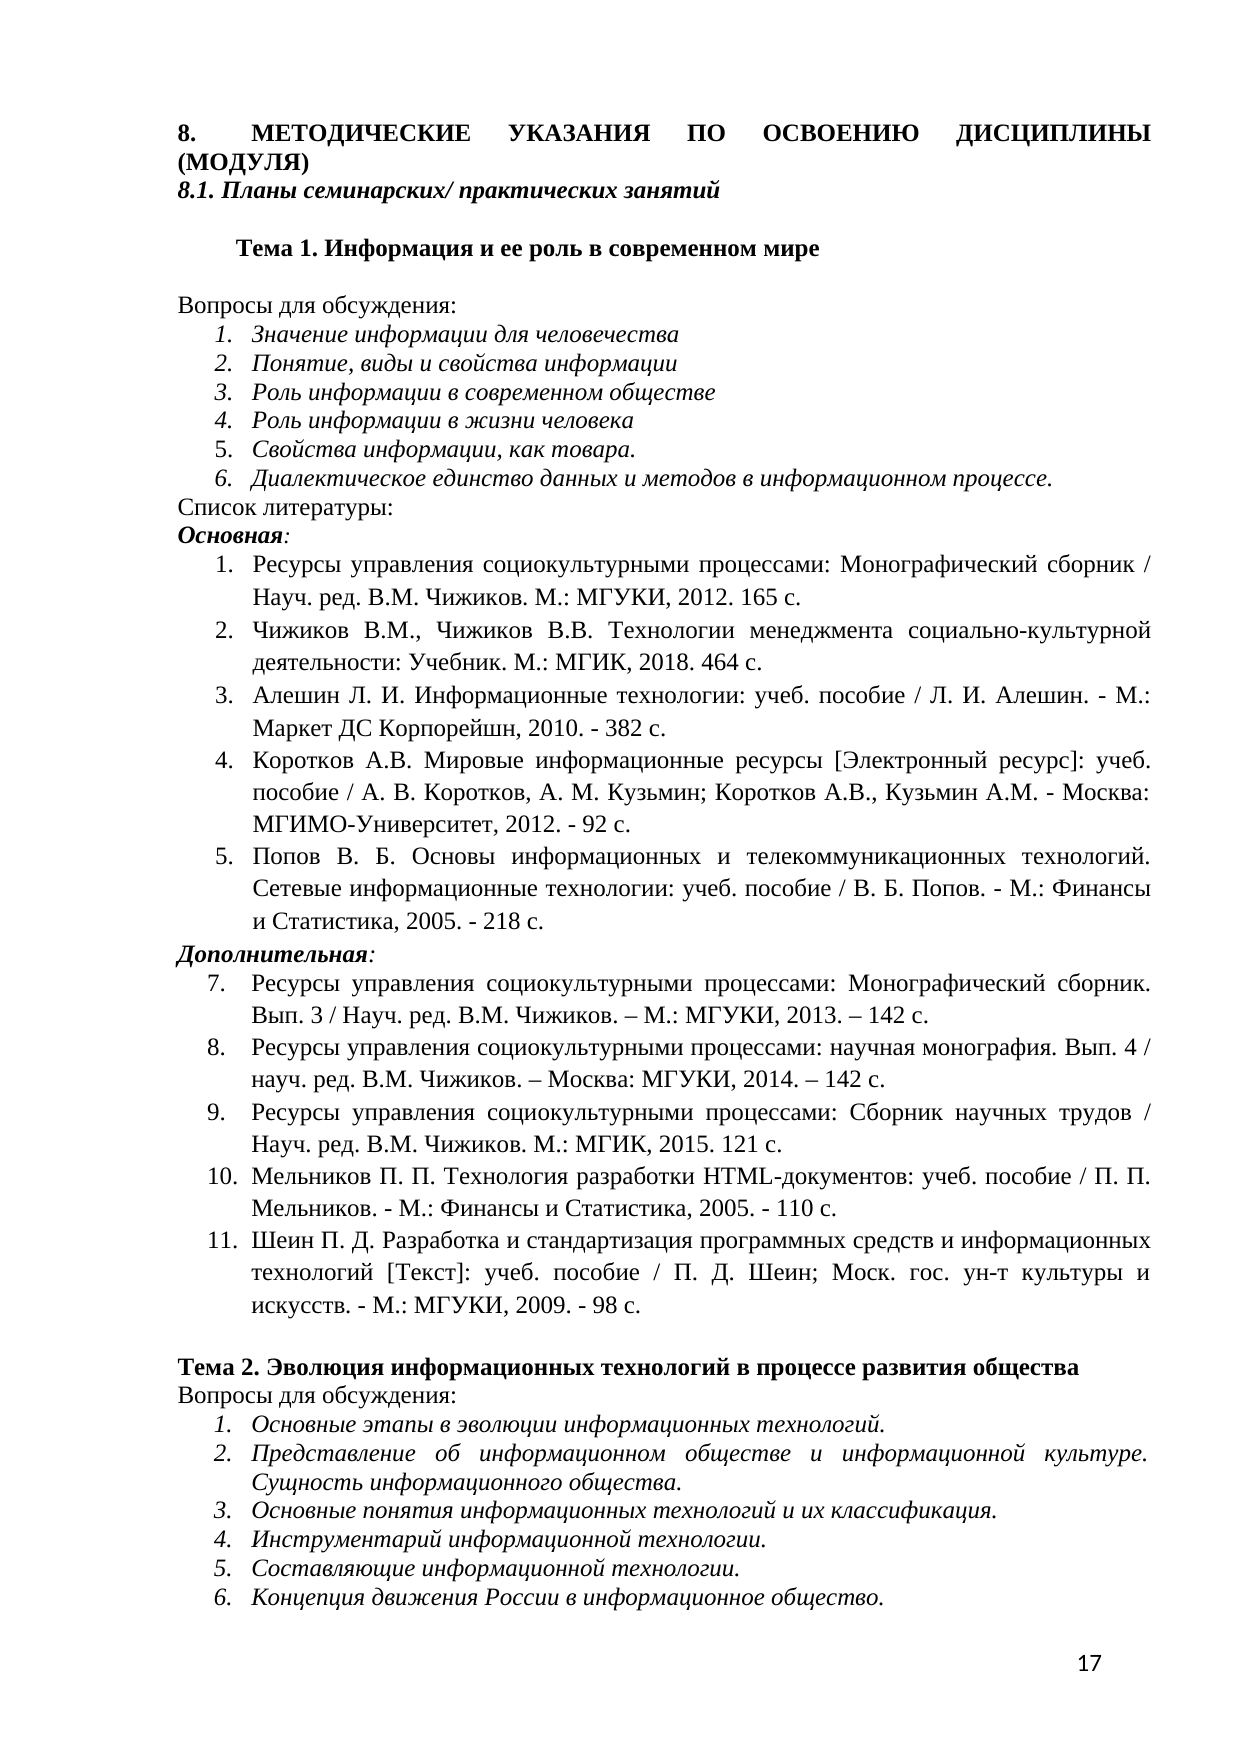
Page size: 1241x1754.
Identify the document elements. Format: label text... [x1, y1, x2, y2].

text Вопросы для обсуждения: [177, 1381, 1152, 1409]
list Понятие, виды и свойства информации [214, 348, 1152, 377]
list Ресурсы управления социокультурными процессами: Монографический сборник / Науч. ред. В.М. Чижиков. М.: МГУКИ, 2012. 165 с. [215, 549, 1152, 610]
list Представление об информационном обществе и информационной культуре. Сущность информационного общества. [213, 1438, 1152, 1496]
list Ресурсы управления социокультурными процессами: научная монография. Вып. 4 / науч. ред. В.М. Чижиков. – Москва: МГУКИ, 2014. – 142 с. [207, 1032, 1152, 1093]
list Коротков А.В. Мировые информационные ресурсы [Электронный ресурс]: учеб. пособие / А. В. Коротков, А. М. Кузьмин; Коротков А.В., Кузьмин А.М. - Москва: МГИМО-Университет, 2012. - 92 c. [215, 745, 1152, 838]
list Алешин Л. И. Информационные технологии: учеб. пособие / Л. И. Алешин. - М.: Маркет ДС Корпорейшн, 2010. - 382 с. [215, 680, 1152, 741]
list Значение информации для человечества [214, 319, 1152, 348]
list Ресурсы управления социокультурными процессами: Монографический сборник. Вып. 3 / Науч. ред. В.М. Чижиков. – М.: МГУКИ, 2013. – 142 с. [207, 968, 1152, 1029]
text 8.1. Планы семинарских/ практических занятий [177, 176, 1152, 204]
list Концепция движения России в информационное общество. [213, 1582, 1152, 1611]
list Мельников П. П. Технология разработки НТМL-документов: учеб. пособие / П. П. Мельников. - М.: Финансы и Статистика, 2005. - 110 с. [207, 1161, 1152, 1222]
list Попов В. Б. Основы информационных и телекоммуникационных технологий. Сетевые информационные технологии: учеб. пособие / В. Б. Попов. - М.: Финансы и Статистика, 2005. - 218 с. [215, 841, 1152, 934]
text Тема 1. Информация и ее роль в современном мире [236, 233, 1152, 262]
list Инструментарий информационной технологии. [213, 1524, 1152, 1553]
list Роль информации в современном обществе [214, 377, 1152, 406]
list Шеин П. Д. Разработка и стандартизация программных средств и информационных технологий [Текст]: учеб. пособие / П. Д. Шеин; Моск. гос. ун-т культуры и искусств. - М.: МГУКИ, 2009. - 98 с. [207, 1225, 1152, 1318]
list Основные этапы в эволюции информационных технологий. [213, 1409, 1152, 1438]
text Список литературы: [177, 492, 1152, 521]
text Тема 2. Эволюция информационных технологий в процессе развития общества [177, 1352, 1152, 1381]
list Основные понятия информационных технологий и их классификация. [213, 1496, 1152, 1524]
text Вопросы для обсуждения: [177, 291, 1152, 319]
list Диалектическое единство данных и методов в информационном процессе. [214, 463, 1152, 492]
list Роль информации в жизни человека [214, 406, 1152, 434]
list Ресурсы управления социокультурными процессами: Сборник научных трудов / Науч. ред. В.М. Чижиков. М.: МГИК, 2015. 121 с. [207, 1097, 1152, 1157]
text 8. МЕТОДИЧЕСКИЕ УКАЗАНИЯ ПО ОСВОЕНИЮ ДИСЦИПЛИНЫ (МОДУЛЯ) [177, 118, 1152, 176]
text Дополнительная: [177, 939, 1152, 968]
list Свойства информации, как товара. [214, 434, 1152, 463]
text Основная: [177, 521, 1152, 549]
list Составляющие информационной технологии. [213, 1553, 1152, 1582]
list Чижиков В.М., Чижиков В.В. Технологии менеджмента социально-культурной деятельности: Учебник. М.: МГИК, 2018. 464 с. [215, 615, 1152, 676]
